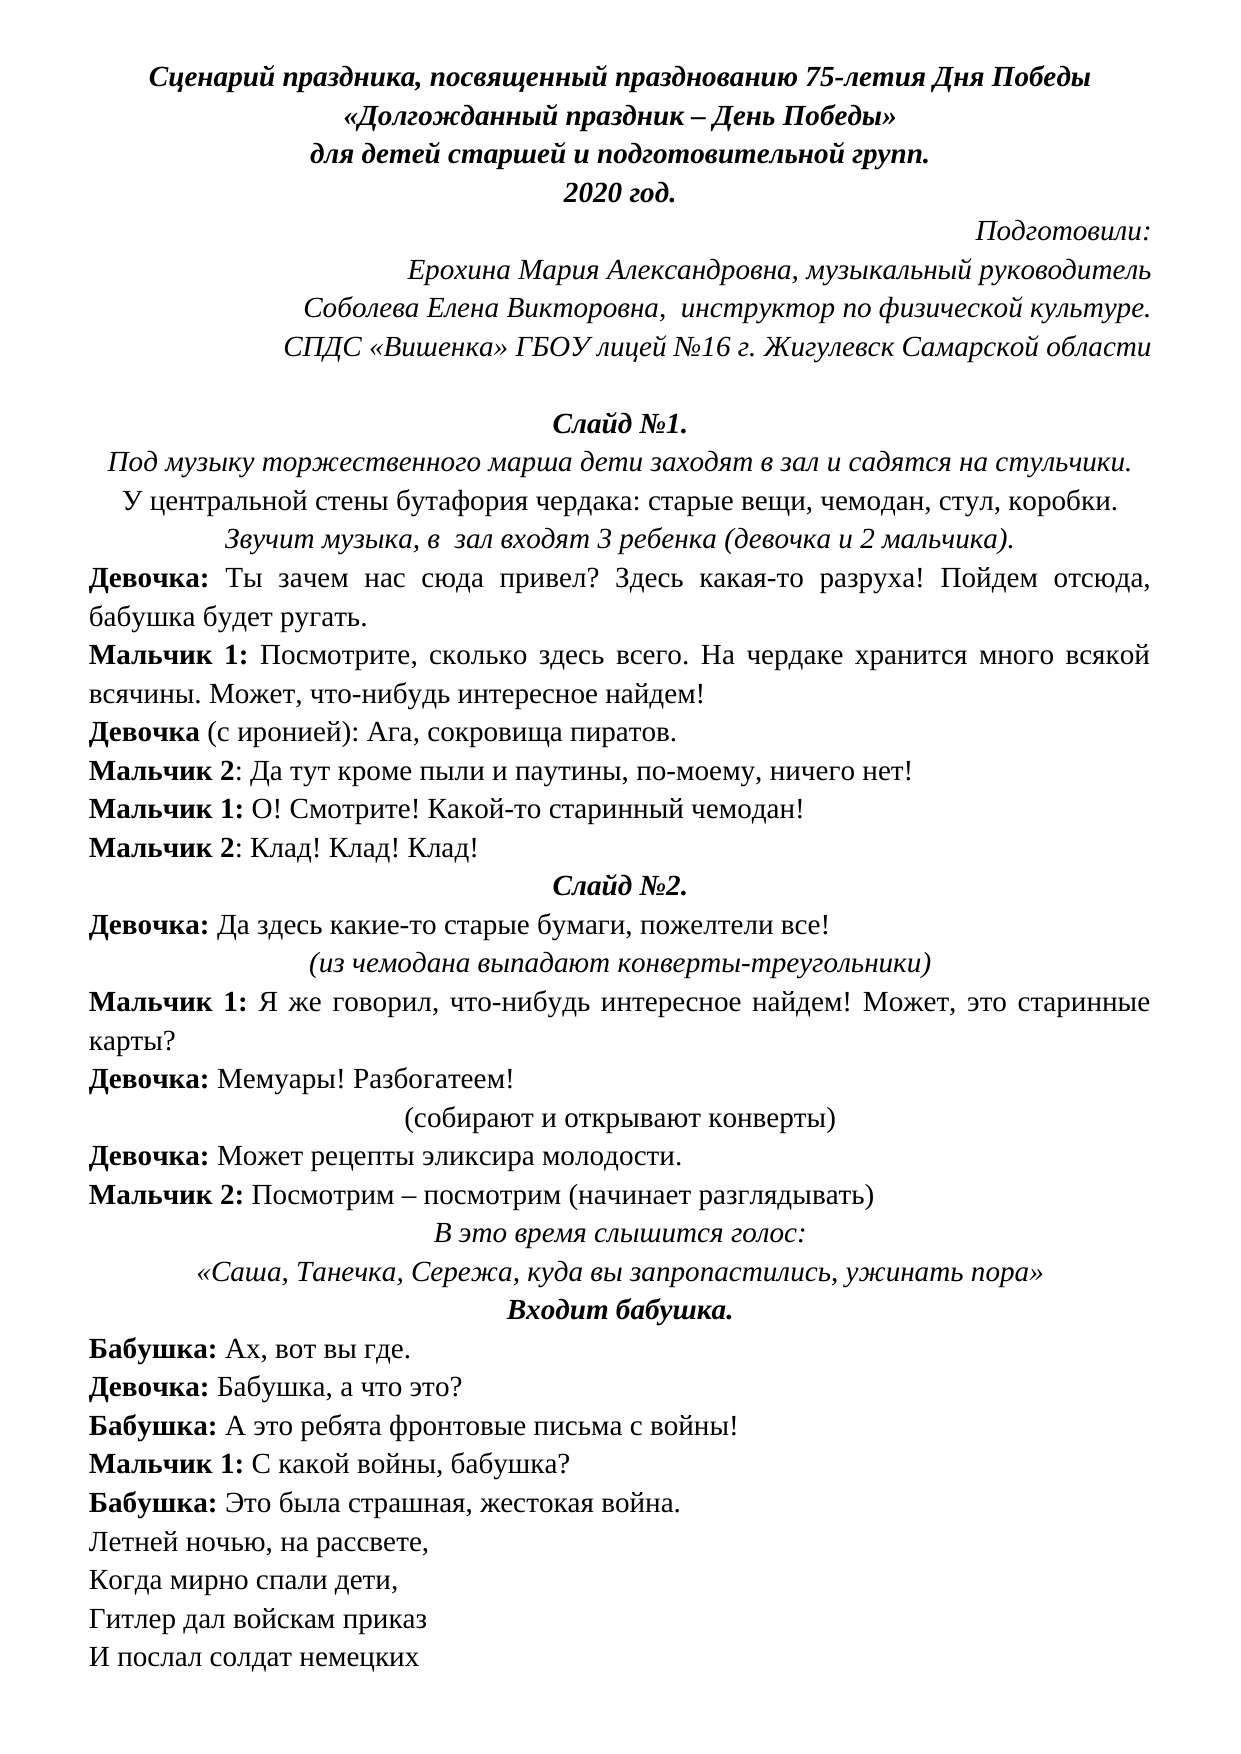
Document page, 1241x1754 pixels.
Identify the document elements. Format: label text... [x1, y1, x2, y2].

text Летней ночью, на рассвете, [89, 1524, 1152, 1557]
text Ерохина Мария Александровна, музыкальный руководитель [89, 252, 1152, 285]
text Мальчик 2: Клад! Клад! Клад! [89, 830, 1152, 863]
text Бабушка: Это была страшная, жестокая война. [89, 1485, 1152, 1519]
text (из чемодана выпадают конверты-треугольники) [89, 946, 1152, 979]
text Бабушка: А это ребята фронтовые письма с войны! [89, 1408, 1152, 1442]
text (собирают и открывают конверты) [89, 1100, 1152, 1133]
text Девочка: Мемуары! Разбогатеем! [89, 1061, 1152, 1095]
text В это время слышится голос: [89, 1215, 1152, 1249]
text Когда мирно спали дети, [89, 1562, 1152, 1596]
text Соболева Елена Викторовна, инструктор по физической культуре. [89, 290, 1152, 324]
text Мальчик 2: Да тут кроме пыли и паутины, по-моему, ничего нет! [89, 753, 1152, 786]
text Гитлер дал войскам приказ [89, 1601, 1152, 1634]
text Мальчик 2: Посмотрим – посмотрим (начинает разглядывать) [89, 1177, 1152, 1210]
text 2020 год. [89, 175, 1152, 208]
text Мальчик 1: О! Смотрите! Какой-то старинный чемодан! [89, 791, 1152, 825]
text Девочка: Бабушка, а что это? [89, 1369, 1152, 1403]
text У центральной стены бутафория чердака: старые вещи, чемодан, стул, коробки. [89, 483, 1152, 517]
text Подготовили: [89, 213, 1152, 247]
text Входит бабушка. [89, 1292, 1152, 1326]
text СПДС «Вишенка» ГБОУ лицей №16 г. Жигулевск Самарской области [89, 329, 1152, 362]
text Девочка: Ты зачем нас сюда привел? Здесь какая-то разруха! Пойдем отсюда, бабушка будет ругать. [89, 560, 1152, 632]
text Мальчик 1: Посмотрите, сколько здесь всего. На чердаке хранится много всякой всячины. Может, что-нибудь интересное найдем! [89, 637, 1152, 709]
text «Саша, Танечка, Сережа, куда вы запропастились, ужинать пора» [89, 1254, 1152, 1287]
text Слайд №2. [89, 868, 1152, 902]
text Бабушка: Ах, вот вы где. [89, 1331, 1152, 1364]
text Девочка: Может рецепты эликсира молодости. [89, 1138, 1152, 1172]
text Звучит музыка, в зал входят 3 ребенка (девочка и 2 мальчика). [89, 522, 1152, 555]
text Мальчик 1: Я же говорил, что-нибудь интересное найдем! Может, это старинные карты? [89, 984, 1152, 1056]
text Слайд №1. [89, 406, 1152, 439]
text И послал солдат немецких [89, 1639, 1152, 1673]
text Под музыку торжественного марша дети заходят в зал и садятся на стульчики. [89, 444, 1152, 478]
text для детей старшей и подготовительной групп. [89, 136, 1152, 170]
text Мальчик 1: С какой войны, бабушка? [89, 1447, 1152, 1480]
text Девочка: Да здесь какие-то старые бумаги, пожелтели все! [89, 907, 1152, 941]
text Девочка (с иронией): Ага, сокровища пиратов. [89, 714, 1152, 748]
text Сценарий праздника, посвященный празднованию 75-летия Дня Победы «Долгожданный праздник – День Победы» [89, 59, 1152, 131]
